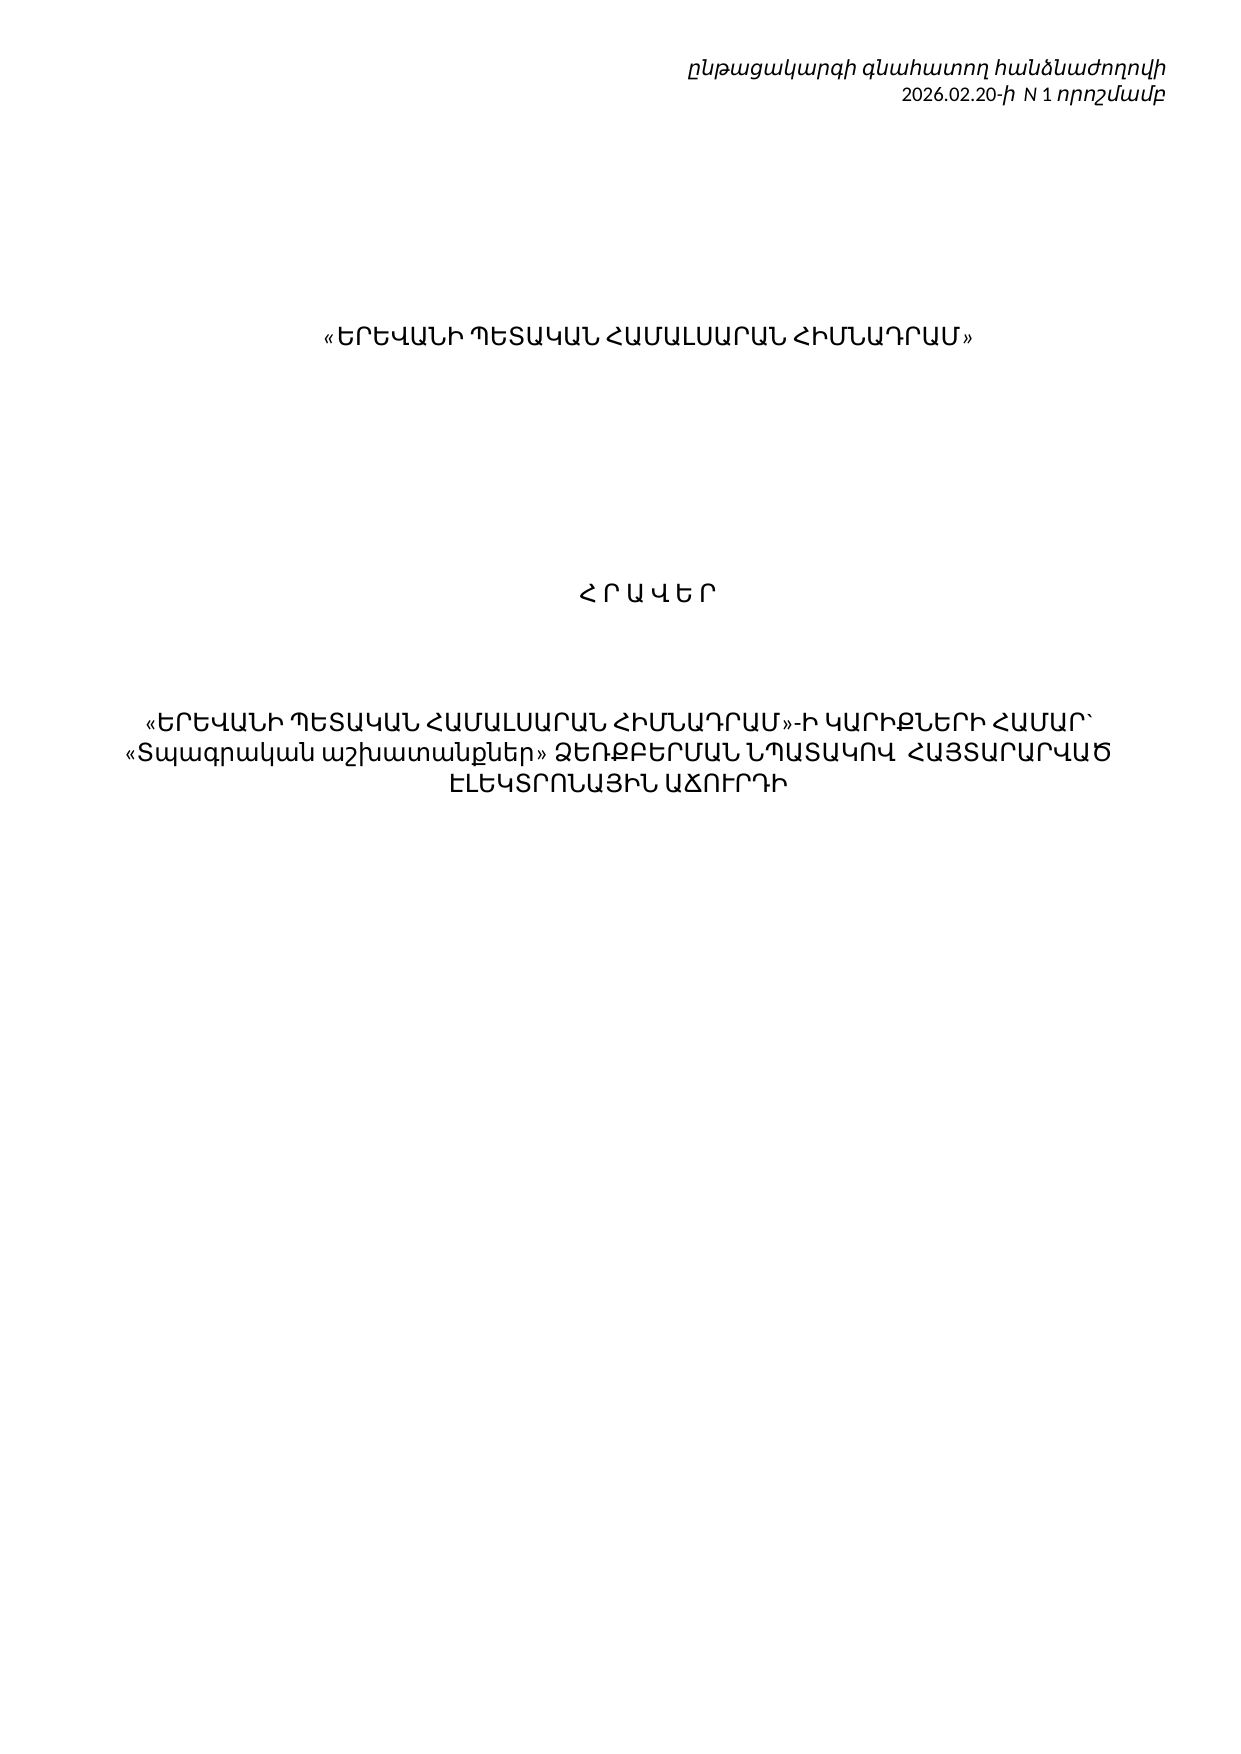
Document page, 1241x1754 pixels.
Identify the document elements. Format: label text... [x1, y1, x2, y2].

text Հ Ր Ա Վ Ե Ր [69, 578, 1167, 608]
text « ԵՐԵՎԱՆԻ ՊԵՏԱԿԱՆ ՀԱՄԱԼՍԱՐԱՆ ՀԻՄՆԱԴՐԱՄ» [69, 321, 1167, 352]
text ընթացակարգի գնահատող հանձնաժողովի [69, 56, 1167, 81]
text 2026.02.20 -ի N 1 որոշմամբ [69, 81, 1167, 106]
text «ԵՐԵՎԱՆԻ ՊԵՏԱԿԱՆ ՀԱՄԱԼՍԱՐԱՆ ՀԻՄՆԱԴՐԱՄ»-Ի ԿԱՐԻՔՆԵՐԻ ՀԱՄԱՐ` «Տպագրական աշխատանքներ» ՁԵՌՔԲԵՐՄԱՆ ՆՊԱՏԱԿՈՎ ՀԱՅՏԱՐԱՐՎԱԾ ԷԼԵԿՏՐՈՆԱՅԻՆ ԱՃՈՒՐԴԻ [69, 707, 1167, 798]
